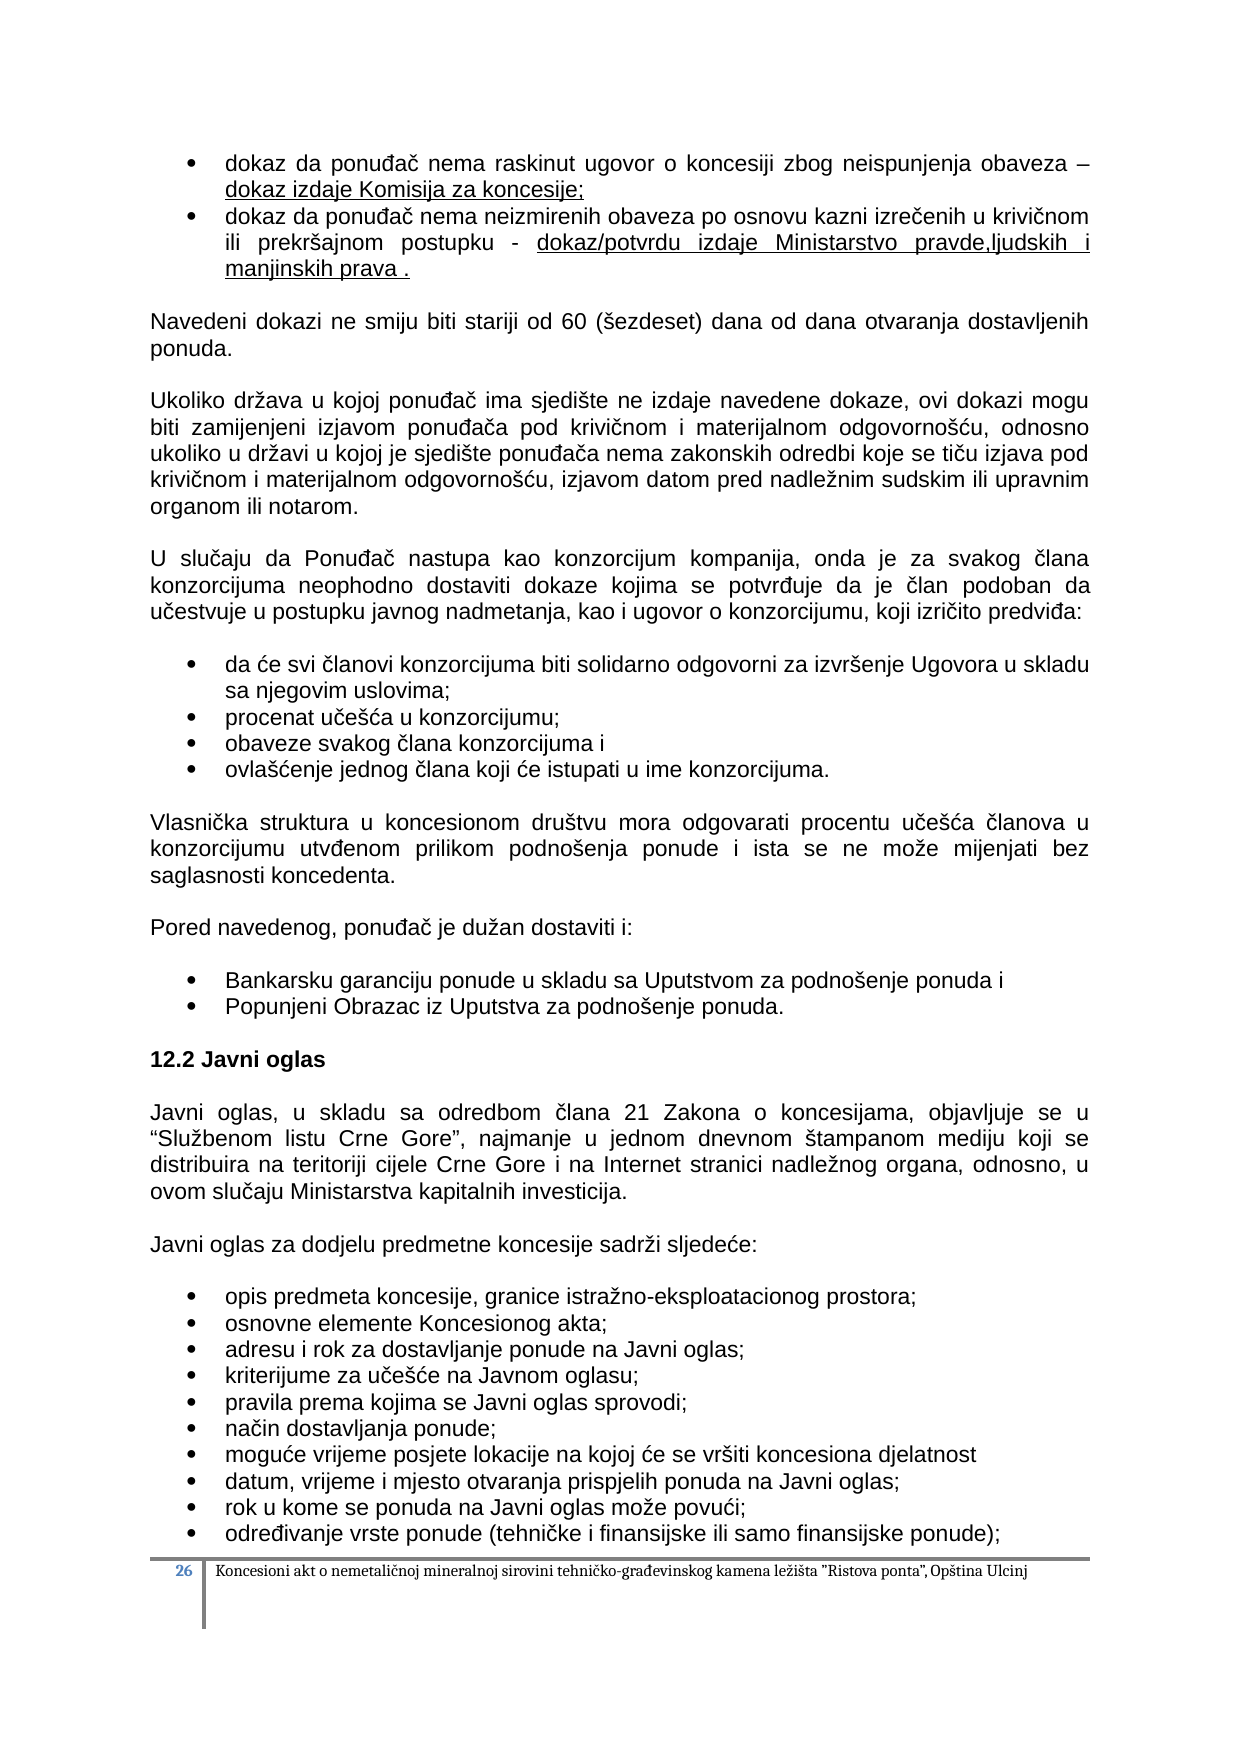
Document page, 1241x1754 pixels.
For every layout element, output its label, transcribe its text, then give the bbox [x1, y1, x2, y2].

text Vlasnička struktura u koncesionom društvu mora odgovarati procentu učešća članova u konzorcijumu utvđenom prilikom podnošenja ponude i ista se ne može mijenjati bez saglasnosti koncedenta. [150, 809, 1090, 888]
list osnovne elemente Koncesionog akta; [187, 1309, 1090, 1336]
list moguće vrijeme posjete lokacije na kojoj će se vršiti koncesiona djelatnost [187, 1441, 1090, 1468]
text Ukoliko država u kojoj ponuđač ima sjedište ne izdaje navedene dokaze, ovi dokazi mogu biti zamijenjeni izjavom ponuđača pod krivičnom i materijalnom odgovornošću, odnosno ukoliko u državi u kojoj je sjedište ponuđača nema zakonskih odredbi koje se tiču izjava pod krivičnom i materijalnom odgovornošću, izjavom datom pred nadležnim sudskim ili upravnim organom ili notarom. [150, 387, 1090, 519]
list adresu i rok za dostavljanje ponude na Javni oglas; [187, 1336, 1090, 1362]
list procenat učešća u konzorcijumu; [187, 703, 1090, 730]
list rok u kome se ponuda na Javni oglas može povući; [187, 1494, 1090, 1520]
list datum, vrijeme i mjesto otvaranja prispjelih ponuda na Javni oglas; [187, 1468, 1090, 1494]
list Popunjeni Obrazac iz Uputstva za podnošenje ponuda. [187, 993, 1090, 1020]
list Bankarsku garanciju ponude u skladu sa Uputstvom za podnošenje ponuda i [187, 967, 1090, 993]
list određivanje vrste ponude (tehničke i finansijske ili samo finansijske ponude); [187, 1520, 1090, 1547]
subtitle 12.2 Javni oglas [150, 1046, 1090, 1072]
list da će svi članovi konzorcijuma biti solidarno odgovorni za izvršenje Ugovora u skladu sa njegovim uslovima; [187, 651, 1090, 703]
list dokaz da ponuđač nema neizmirenih obaveza po osnovu kazni izrečenih u krivičnom ili prekršajnom postupku - dokaz/potvrdu izdaje Ministarstvo pravde,ljudskih i manjinskih prava . [187, 203, 1090, 282]
text U slučaju da Ponuđač nastupa kao konzorcijum kompanija, onda je za svakog člana konzorcijuma neophodno dostaviti dokaze kojima se potvrđuje da je član podoban da učestvuje u postupku javnog nadmetanja, kao i ugovor o konzorcijumu, koji izričito predviđa: [150, 545, 1090, 624]
text Javni oglas za dodjelu predmetne koncesije sadrži sljedeće: [150, 1231, 1090, 1257]
list ovlašćenje jednog člana koji će istupati u ime konzorcijuma. [187, 756, 1090, 782]
list dokaz da ponuđač nema raskinut ugovor o koncesiji zbog neispunjenja obaveza – dokaz izdaje Komisija za koncesije; [187, 150, 1090, 203]
list opis predmeta koncesije, granice istražno-eksploatacionog prostora; [187, 1283, 1090, 1309]
text Pored navedenog, ponuđač je dužan dostaviti i: [150, 914, 1090, 941]
text Navedeni dokazi ne smiju biti stariji od 60 (šezdeset) dana od dana otvaranja dostavljenih ponuda. [150, 308, 1090, 361]
list način dostavljanja ponude; [187, 1415, 1090, 1441]
list kriterijume za učešće na Javnom oglasu; [187, 1362, 1090, 1389]
text Javni oglas, u skladu sa odredbom člana 21 Zakona o koncesijama, objavljuje se u “Službenom listu Crne Gore”, najmanje u jednom dnevnom štampanom mediju koji se distribuira na teritoriji cijele Crne Gore i na Internet stranici nadležnog organa, odnosno, u ovom slučaju Ministarstva kapitalnih investicija. [150, 1099, 1090, 1204]
list pravila prema kojima se Javni oglas sprovodi; [187, 1389, 1090, 1415]
list obaveze svakog člana konzorcijuma i [187, 730, 1090, 756]
